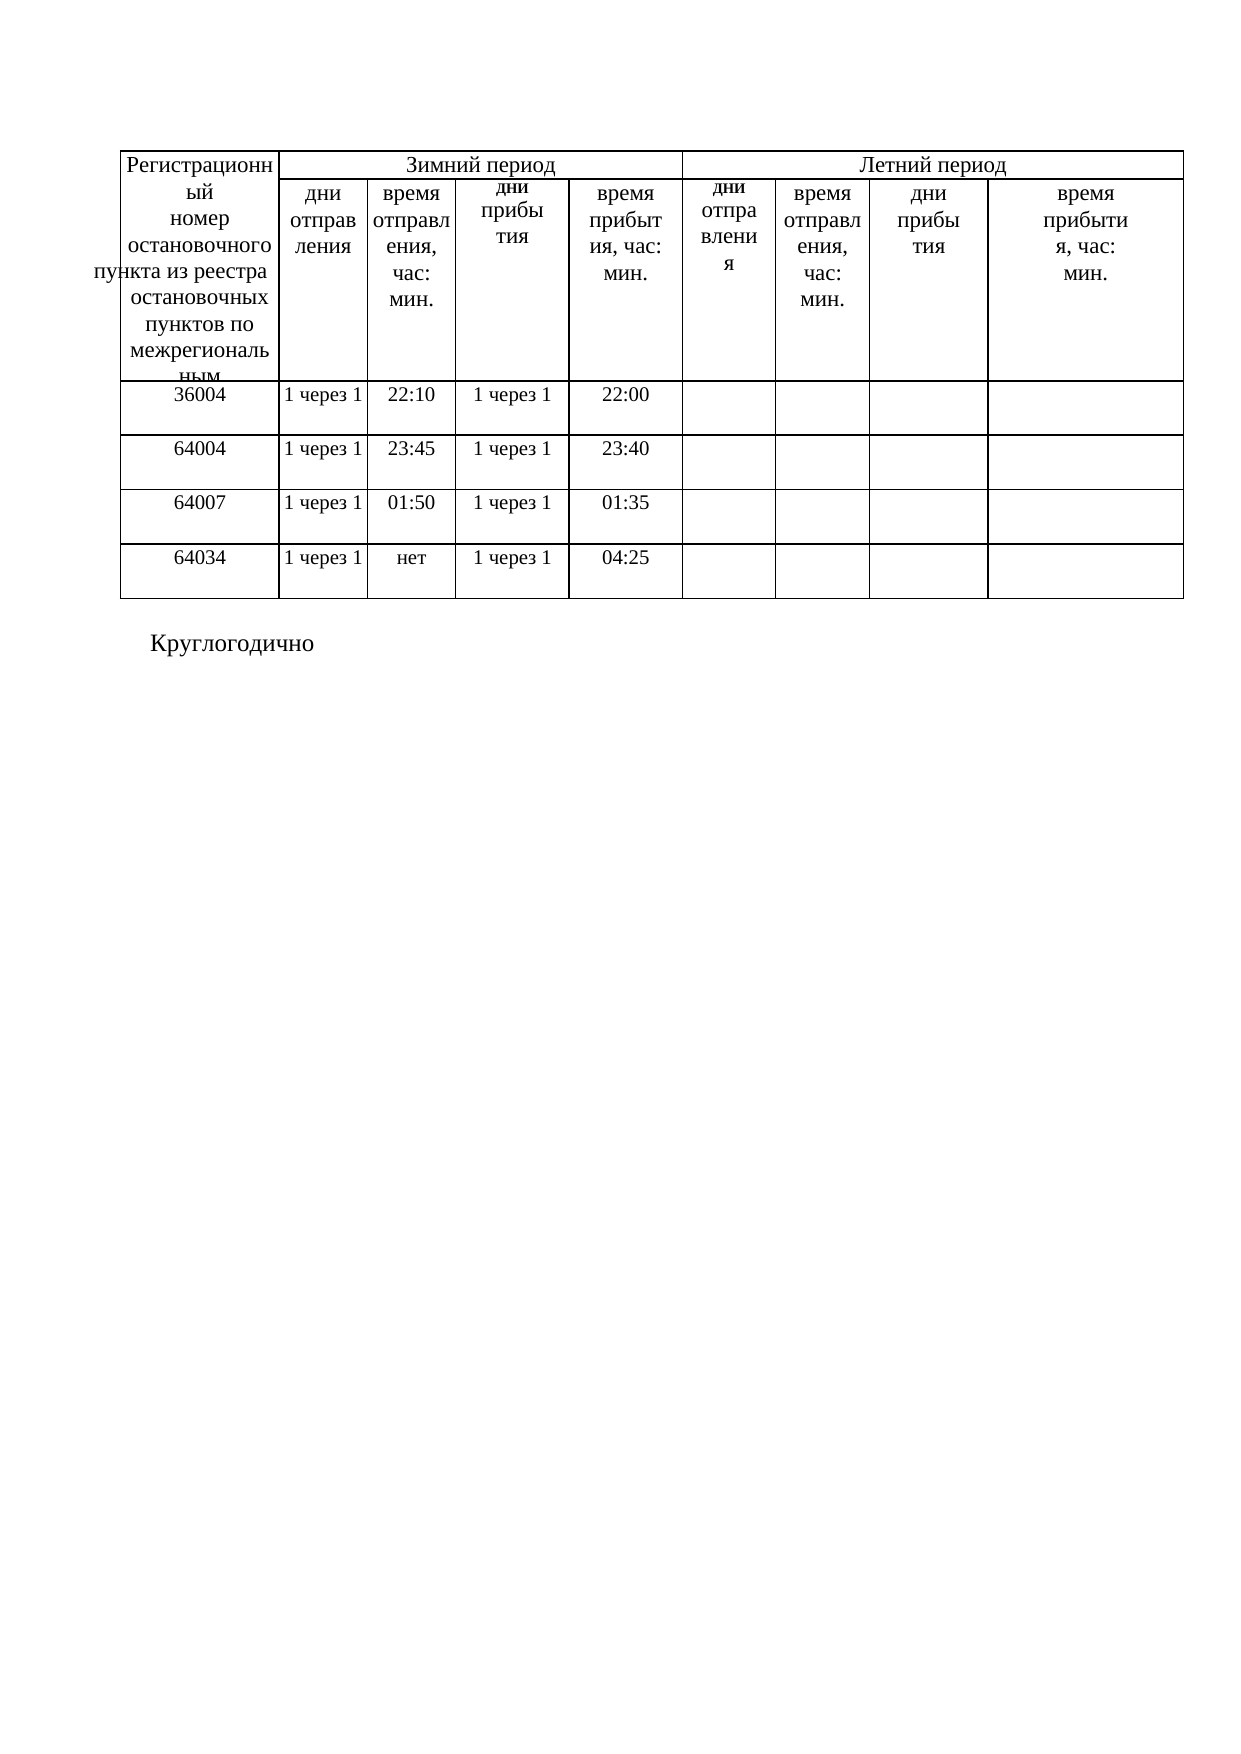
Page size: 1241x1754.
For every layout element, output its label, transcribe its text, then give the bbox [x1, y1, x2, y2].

table_cell время прибыти я, час: мин. [989, 180, 1183, 380]
table_cell 1 через 1 [456, 490, 568, 543]
table_cell [870, 545, 987, 597]
table_cell [776, 545, 869, 597]
table_cell ДНИ отпра влени я [683, 180, 775, 380]
table_cell 01:35 [570, 490, 682, 543]
text Круглогодично [150, 628, 1090, 657]
table_cell [683, 490, 775, 543]
table_cell 36004 [121, 382, 278, 434]
table_header Зимний период [280, 152, 682, 178]
table_cell 23:45 [368, 436, 455, 489]
table_cell 1 через 1 [280, 382, 367, 434]
table_header Регистрационный номер остановочного пункта из реестра остановочных пунктов по межрегиональным маршрутам регулярных перевозок [121, 152, 278, 380]
table_cell 01:50 [368, 490, 455, 543]
table_cell [870, 436, 987, 489]
table_cell [989, 545, 1183, 597]
table_cell 22:00 [570, 382, 682, 434]
table_cell [989, 490, 1183, 543]
table_cell [683, 545, 775, 597]
table_cell 23:40 [570, 436, 682, 489]
table_cell [870, 490, 987, 543]
table_cell 1 через 1 [280, 490, 367, 543]
table_cell дни прибы тия [870, 180, 987, 380]
table_cell время прибыт ия, час: мин. [570, 180, 682, 380]
table_cell [683, 382, 775, 434]
table_cell [776, 490, 869, 543]
table_cell время отправл ения, час: мин. [776, 180, 869, 380]
table_cell [683, 436, 775, 489]
table_cell [776, 382, 869, 434]
table_cell дни отправ ления [280, 180, 367, 380]
table_cell время отправл ения, час: мин. [368, 180, 455, 380]
table_cell 1 через 1 [280, 545, 367, 597]
table_cell 64034 [121, 545, 278, 597]
table_cell 1 через 1 [456, 545, 568, 597]
table_cell [989, 436, 1183, 489]
table_cell [870, 382, 987, 434]
table_header Летний период [683, 152, 1183, 178]
table_cell 04:25 [570, 545, 682, 597]
table_cell ДНИ прибы тия [456, 180, 568, 380]
table_cell нет [368, 545, 455, 597]
table_cell 1 через 1 [280, 436, 367, 489]
table_cell [989, 382, 1183, 434]
table_cell 64007 [121, 490, 278, 543]
table_cell [776, 436, 869, 489]
table_cell 1 через 1 [456, 436, 568, 489]
table_cell 1 через 1 [456, 382, 568, 434]
table_cell 22:10 [368, 382, 455, 434]
table_cell 64004 [121, 436, 278, 489]
